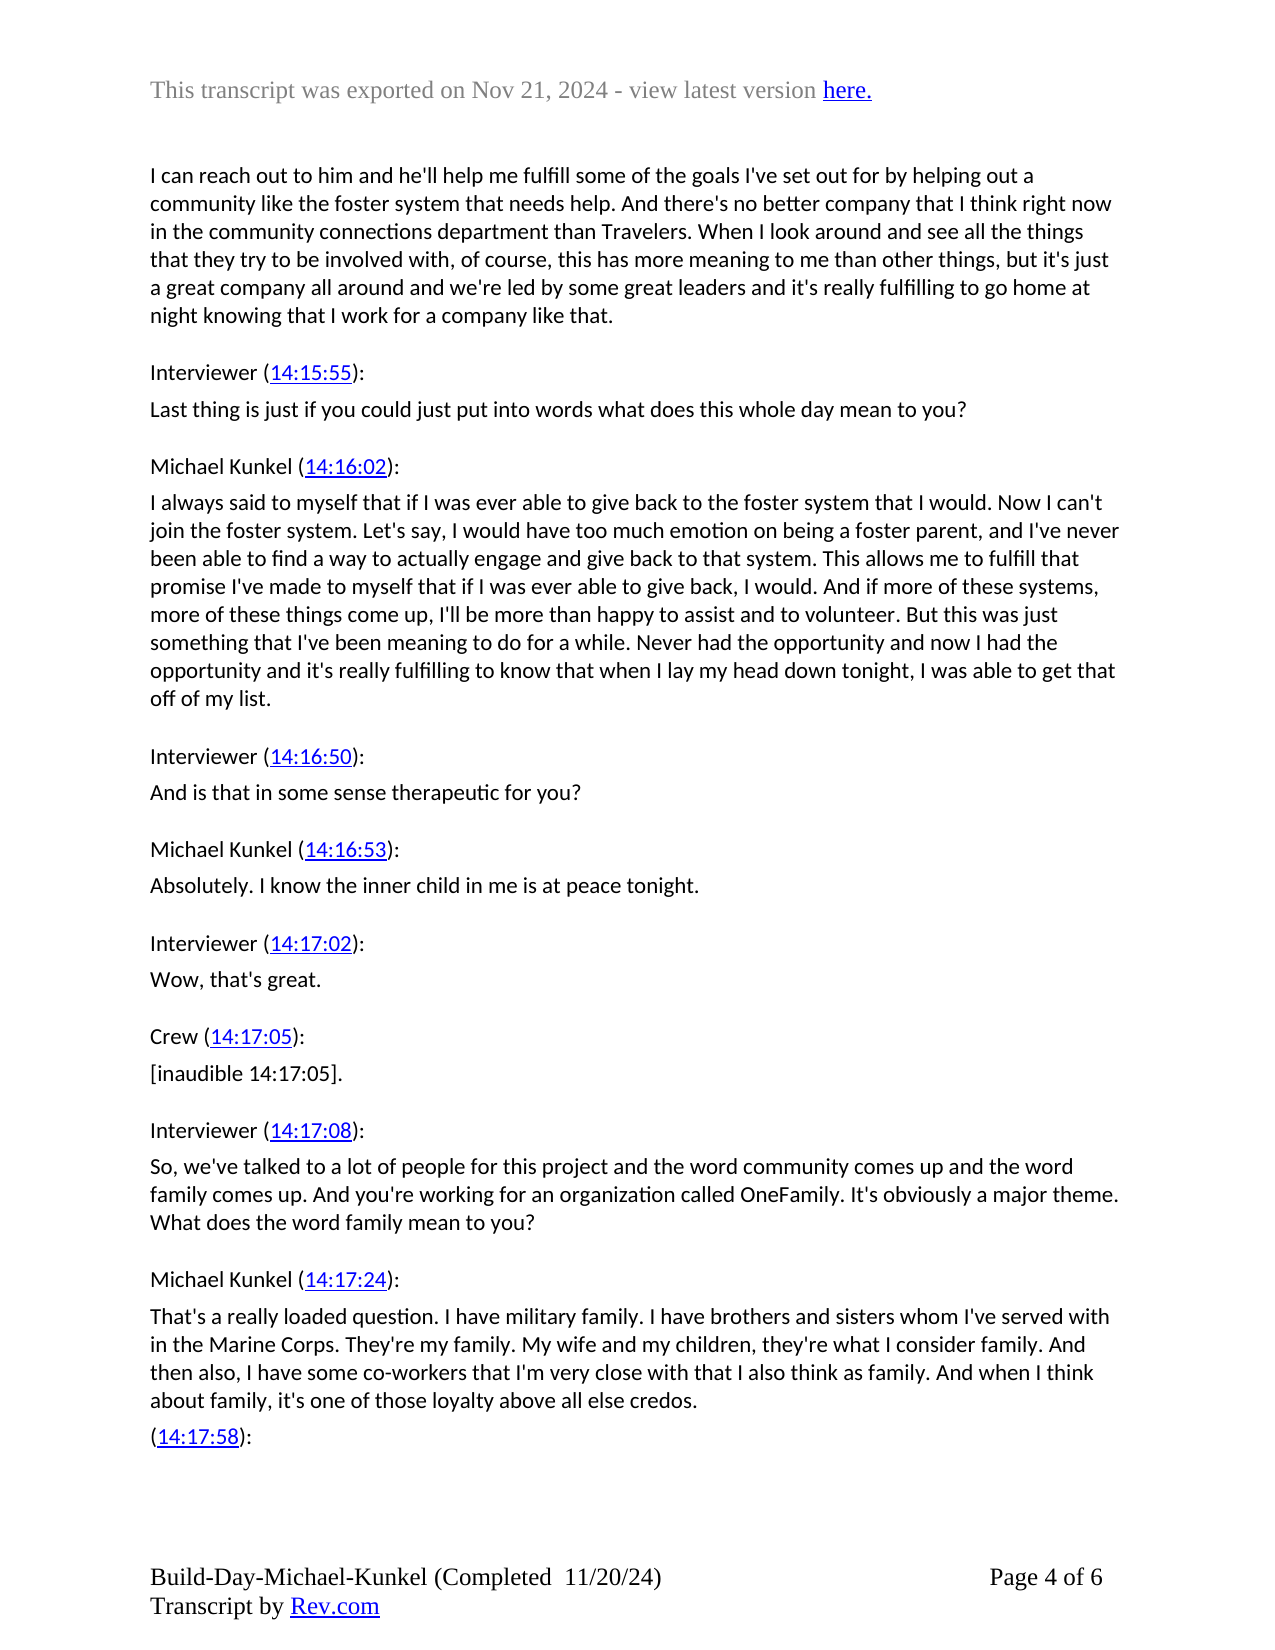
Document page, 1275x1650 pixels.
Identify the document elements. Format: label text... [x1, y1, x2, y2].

text Last thing is just if you could just put into words what does this whole day mean to you? [150, 395, 1125, 423]
text I can reach out to him and he'll help me fulfill some of the goals I've set out for by helping out a community like the foster system that needs help. And there's no better company that I think right now in the community connections department than Travelers. When I look around and see all the things that they try to be involved with, of course, this has more meaning to me than other things, but it's just a great company all around and we're led by some great leaders and it's really fulfilling to go home at night knowing that I work for a company like that. [150, 161, 1125, 329]
text Interviewer (14:17:08): [150, 1116, 1125, 1144]
text [inaudible 14:17:05]. [150, 1059, 1125, 1087]
text Michael Kunkel (14:17:24): [150, 1266, 1125, 1293]
text Wow, that's great. [150, 965, 1125, 993]
text Absolutely. I know the inner child in me is at peace tonight. [150, 872, 1125, 900]
text That's a really loaded question. I have military family. I have brothers and sisters whom I've served with in the Marine Corps. They're my family. My wife and my children, they're what I consider family. And then also, I have some co-workers that I'm very close with that I also think as family. And when I think about family, it's one of those loyalty above all else credos. [150, 1302, 1125, 1414]
text (14:17:58): [150, 1422, 1125, 1450]
text Crew (14:17:05): [150, 1022, 1125, 1050]
text I always said to myself that if I was ever able to give back to the foster system that I would. Now I can't join the foster system. Let's say, I would have too much emotion on being a foster parent, and I've never been able to find a way to actually engage and give back to that system. This allows me to fulfill that promise I've made to myself that if I was ever able to give back, I would. And if more of these systems, more of these things come up, I'll be more than happy to assist and to volunteer. But this was just something that I've been meaning to do for a while. Never had the opportunity and now I had the opportunity and it's really fulfilling to know that when I lay my head down tonight, I was able to get that off of my list. [150, 488, 1125, 713]
text Michael Kunkel (14:16:53): [150, 835, 1125, 863]
text And is that in some sense therapeutic for you? [150, 778, 1125, 806]
text Interviewer (14:17:02): [150, 929, 1125, 957]
text Michael Kunkel (14:16:02): [150, 452, 1125, 480]
text Interviewer (14:15:55): [150, 358, 1125, 387]
text Interviewer (14:16:50): [150, 742, 1125, 770]
text So, we've talked to a lot of people for this project and the word community comes up and the word family comes up. And you're working for an organization called OneFamily. It's obviously a major theme. What does the word family mean to you? [150, 1152, 1125, 1236]
